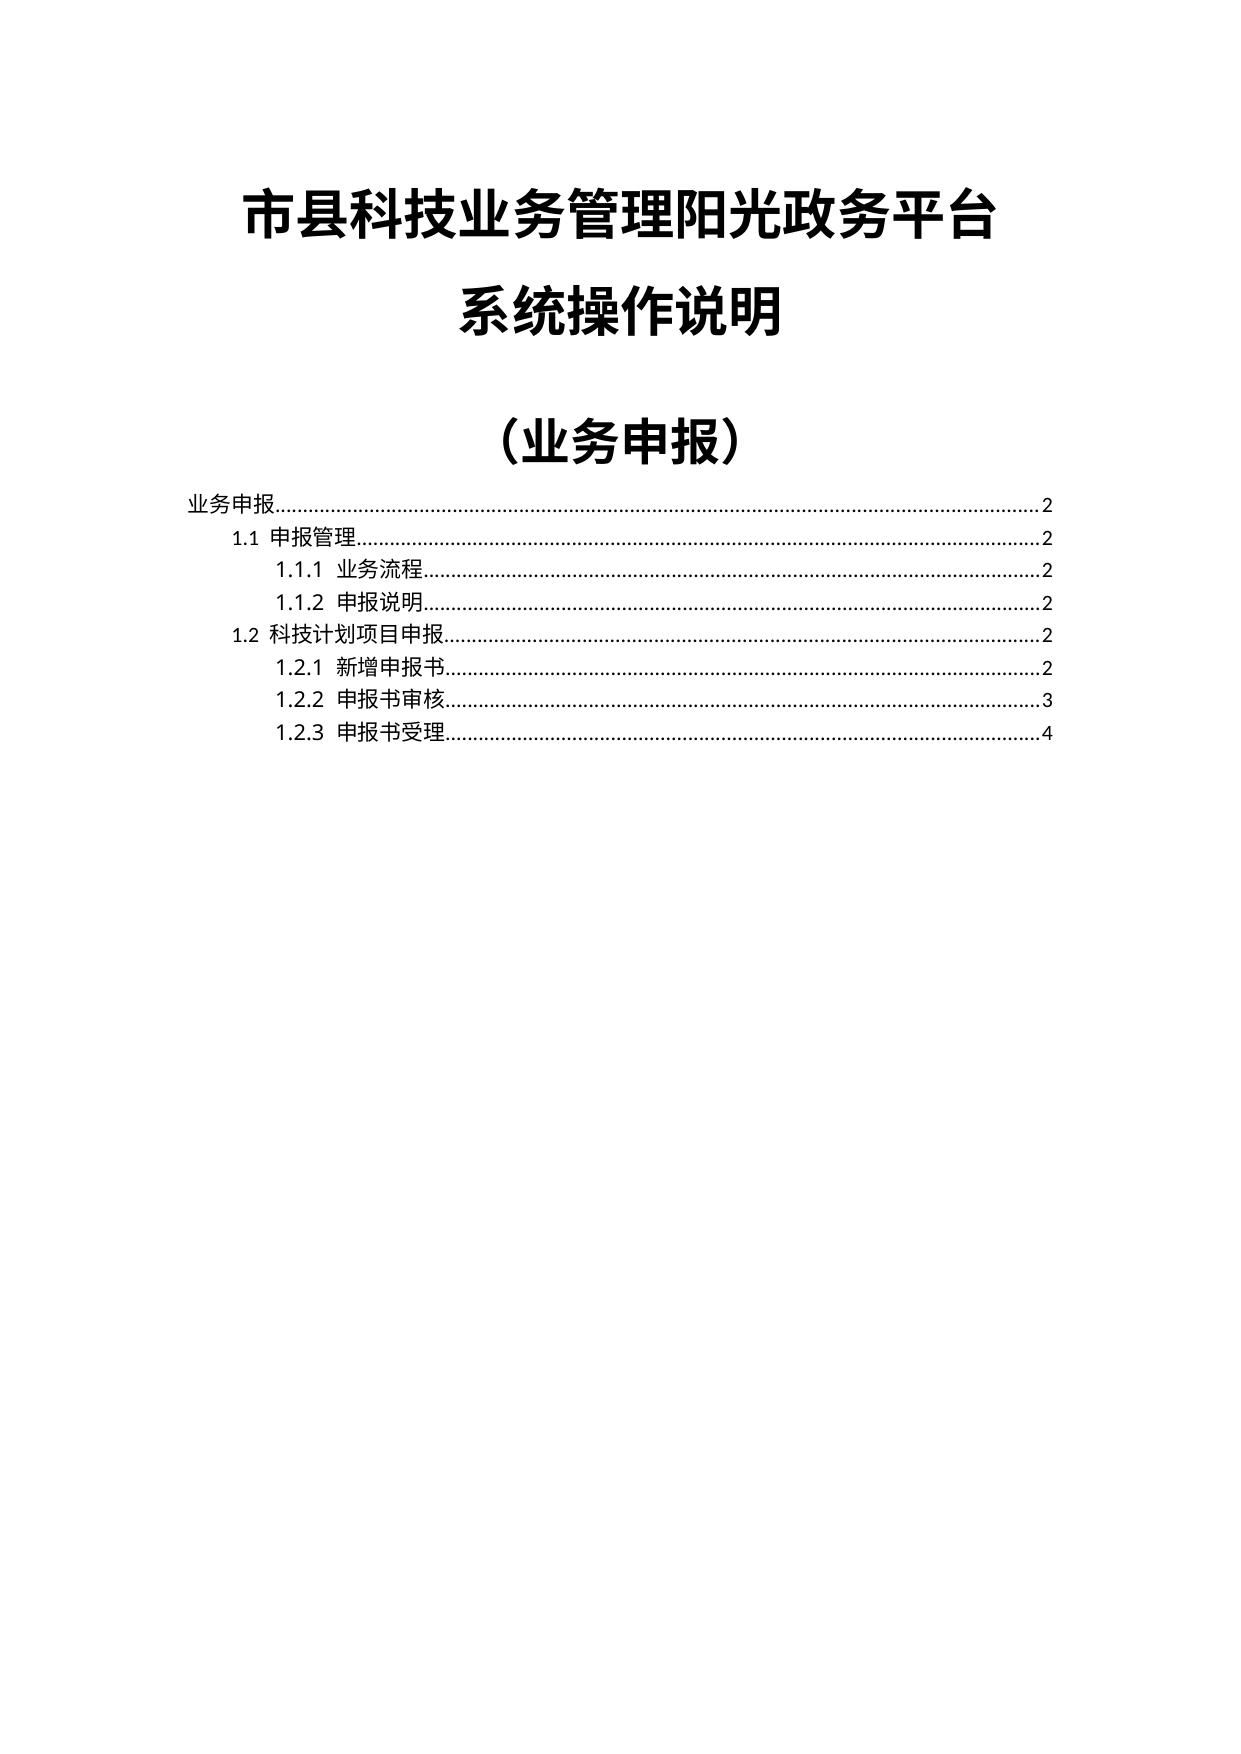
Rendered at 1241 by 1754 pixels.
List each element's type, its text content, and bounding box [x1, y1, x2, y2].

text （业务申报） [187, 389, 1053, 487]
text 业务申报 2 [187, 487, 1053, 519]
text 1.1.2 申报说明 2 [275, 584, 1053, 617]
text 市县科技业务管理阳光政务平台 [187, 162, 1053, 259]
text 1.1 申报管理 2 [231, 519, 1053, 552]
text 1.2.1 新增申报书 2 [275, 649, 1053, 682]
text 系统操作说明 [187, 259, 1053, 357]
text 1.2.3 申报书受理 4 [275, 714, 1053, 747]
text 1.2 科技计划项目申报 2 [231, 617, 1053, 649]
text 1.2.2 申报书审核 3 [275, 682, 1053, 714]
text 1.1.1 业务流程 2 [275, 552, 1053, 584]
